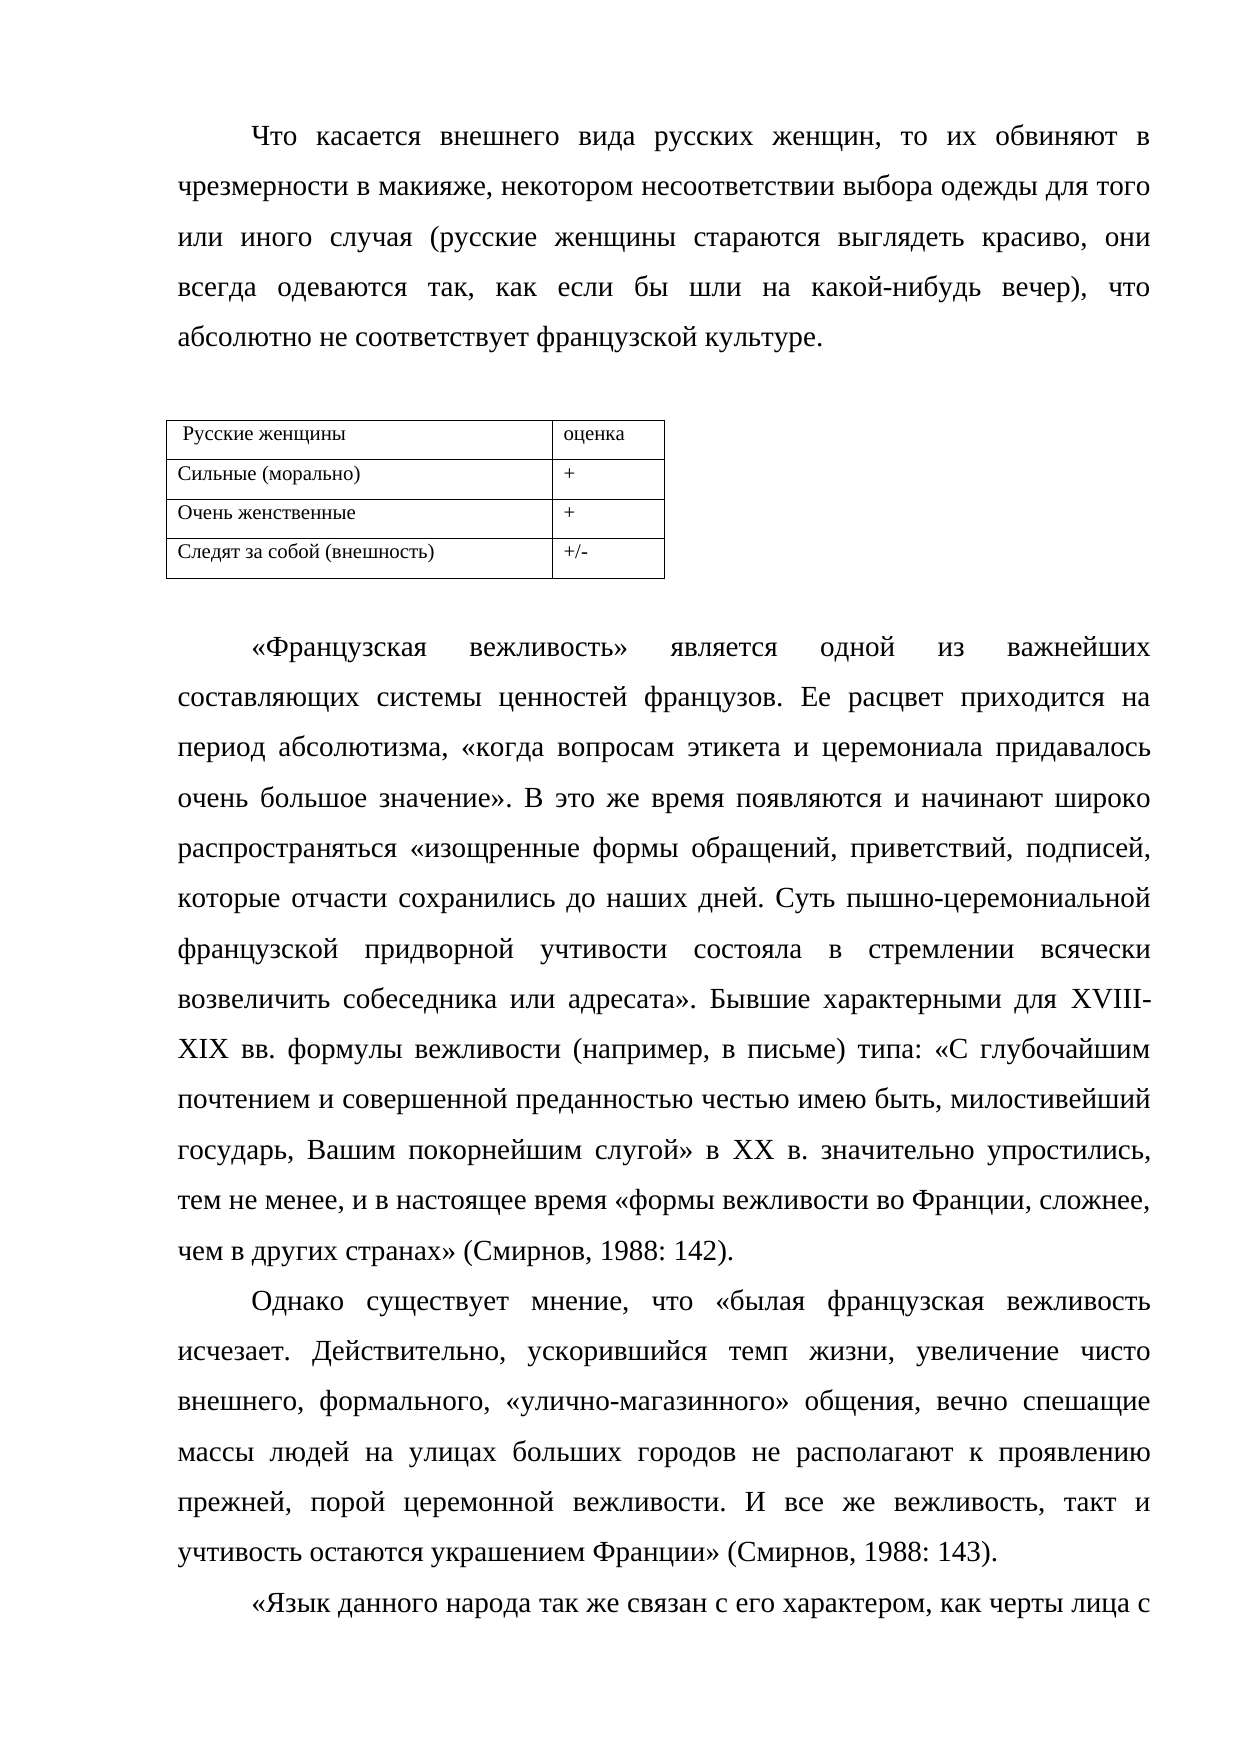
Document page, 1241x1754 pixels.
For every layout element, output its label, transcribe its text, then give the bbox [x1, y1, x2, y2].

text Однако существует мнение, что «былая французская вежливость исчезает. Действительно, ускорившийся темп жизни, увеличение чисто внешнего, формального, «улично-магазинного» общения, вечно спешащие массы людей на улицах больших городов не располагают к проявлению прежней, порой церемонной вежливости. И все же вежливость, такт и учтивость остаются украшением Франции» (Смирнов, 1988: 143). [177, 1283, 1152, 1568]
table_cell Очень женственные [167, 500, 552, 538]
text Что касается внешнего вида русских женщин, то их обвиняют в чрезмерности в макияже, некотором несоответствии выбора одежды для того или иного случая (русские женщины стараются выглядеть красиво, они всегда одеваются так, как если бы шли на какой-нибудь вечер), что абсолютно не соответствует французской культуре. [177, 118, 1152, 353]
table_cell + [553, 500, 664, 538]
table_cell + [553, 460, 664, 499]
table_header оценка [553, 421, 664, 459]
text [177, 1585, 1152, 1618]
table_cell Сильные (морально) [167, 460, 552, 499]
table_header Русские женщины [167, 421, 552, 459]
table_cell +/- [553, 539, 664, 577]
text «Французская вежливость» является одной из важнейших составляющих системы ценностей французов. Ее расцвет приходится на период абсолютизма, «когда вопросам этикета и церемониала придавалось очень большое значение». В это же время появляются и начинают широко распространяться «изощренные формы обращений, приветствий, подписей, которые отчасти сохранились до наших дней. Суть пышно-церемониальной французской придворной учтивости состояла в стремлении всячески возвеличить собеседника или адресата». Бывшие характерными для XVIII-XIX вв. формулы вежливости (например, в письме) типа: «С глубочайшим почтением и совершенной преданностью честью имею быть, милостивейший государь, Вашим покорнейшим слугой» в XX в. значительно упростились, тем не менее, и в настоящее время «формы вежливости во Франции, сложнее, чем в других странах» (Смирнов, 1988: 142). [177, 629, 1152, 1266]
table_cell Следят за собой (внешность) [167, 539, 552, 577]
